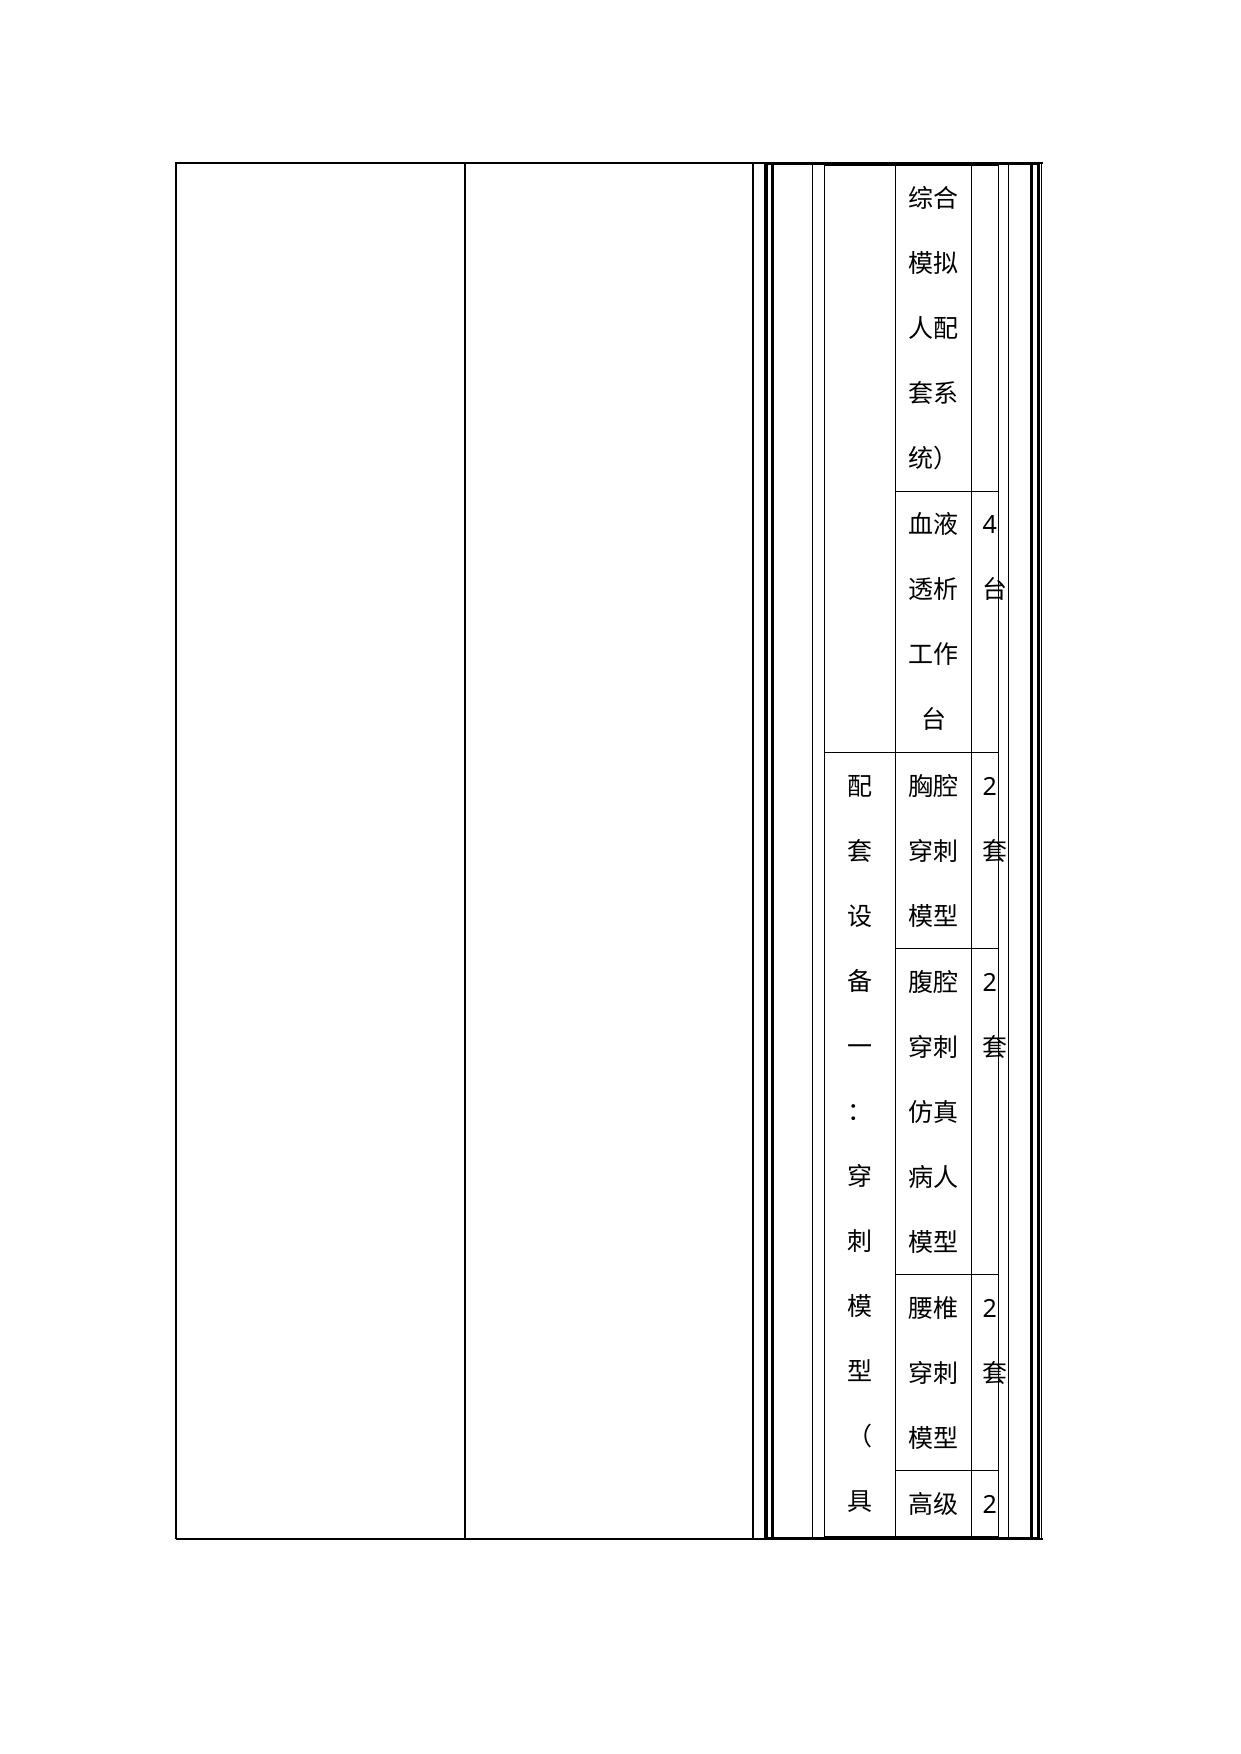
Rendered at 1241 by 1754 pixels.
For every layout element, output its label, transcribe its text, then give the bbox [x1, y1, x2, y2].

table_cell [999, 165, 1008, 1537]
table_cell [1009, 165, 1030, 1537]
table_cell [774, 165, 812, 1537]
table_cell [896, 1275, 971, 1470]
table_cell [813, 165, 824, 1537]
table_cell 1 [177, 164, 464, 1538]
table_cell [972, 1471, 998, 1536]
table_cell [896, 166, 971, 491]
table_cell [972, 166, 998, 491]
table_cell 备注：本项目采购的如有产品属于节能产品政府采购品目清单中应强制采购的产品范围，供应商应当提供国家确定的认证机构出具的、处于有效期之内的节能产品认证证书，否则作无效投标处理。（节能产品政府采购品目清单见附件） [896, 949, 971, 1274]
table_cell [1033, 165, 1037, 1537]
table_cell 备注：本项目采购的如有产品属于节能产品政府采购品目清单中应强制采购的产品范围，供应商应当提供国家确定的认证机构出具的、处于有效期之内的节能产品认证证书，否则作无效投标处理。（节能产品政府采购品目清单见附件） [896, 753, 971, 948]
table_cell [896, 1471, 971, 1536]
table_cell [466, 164, 752, 1538]
table_cell 备注：本项目采购的如有产品属于节能产品政府采购品目清单中应强制采购的产品范围，供应商应当提供国家确定的认证机构出具的、处于有效期之内的节能产品认证证书，否则作无效投标处理。（节能产品政府采购品目清单见附件） [896, 492, 971, 752]
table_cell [754, 164, 764, 1538]
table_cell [825, 166, 895, 752]
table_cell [972, 1275, 998, 1470]
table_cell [825, 753, 895, 1536]
